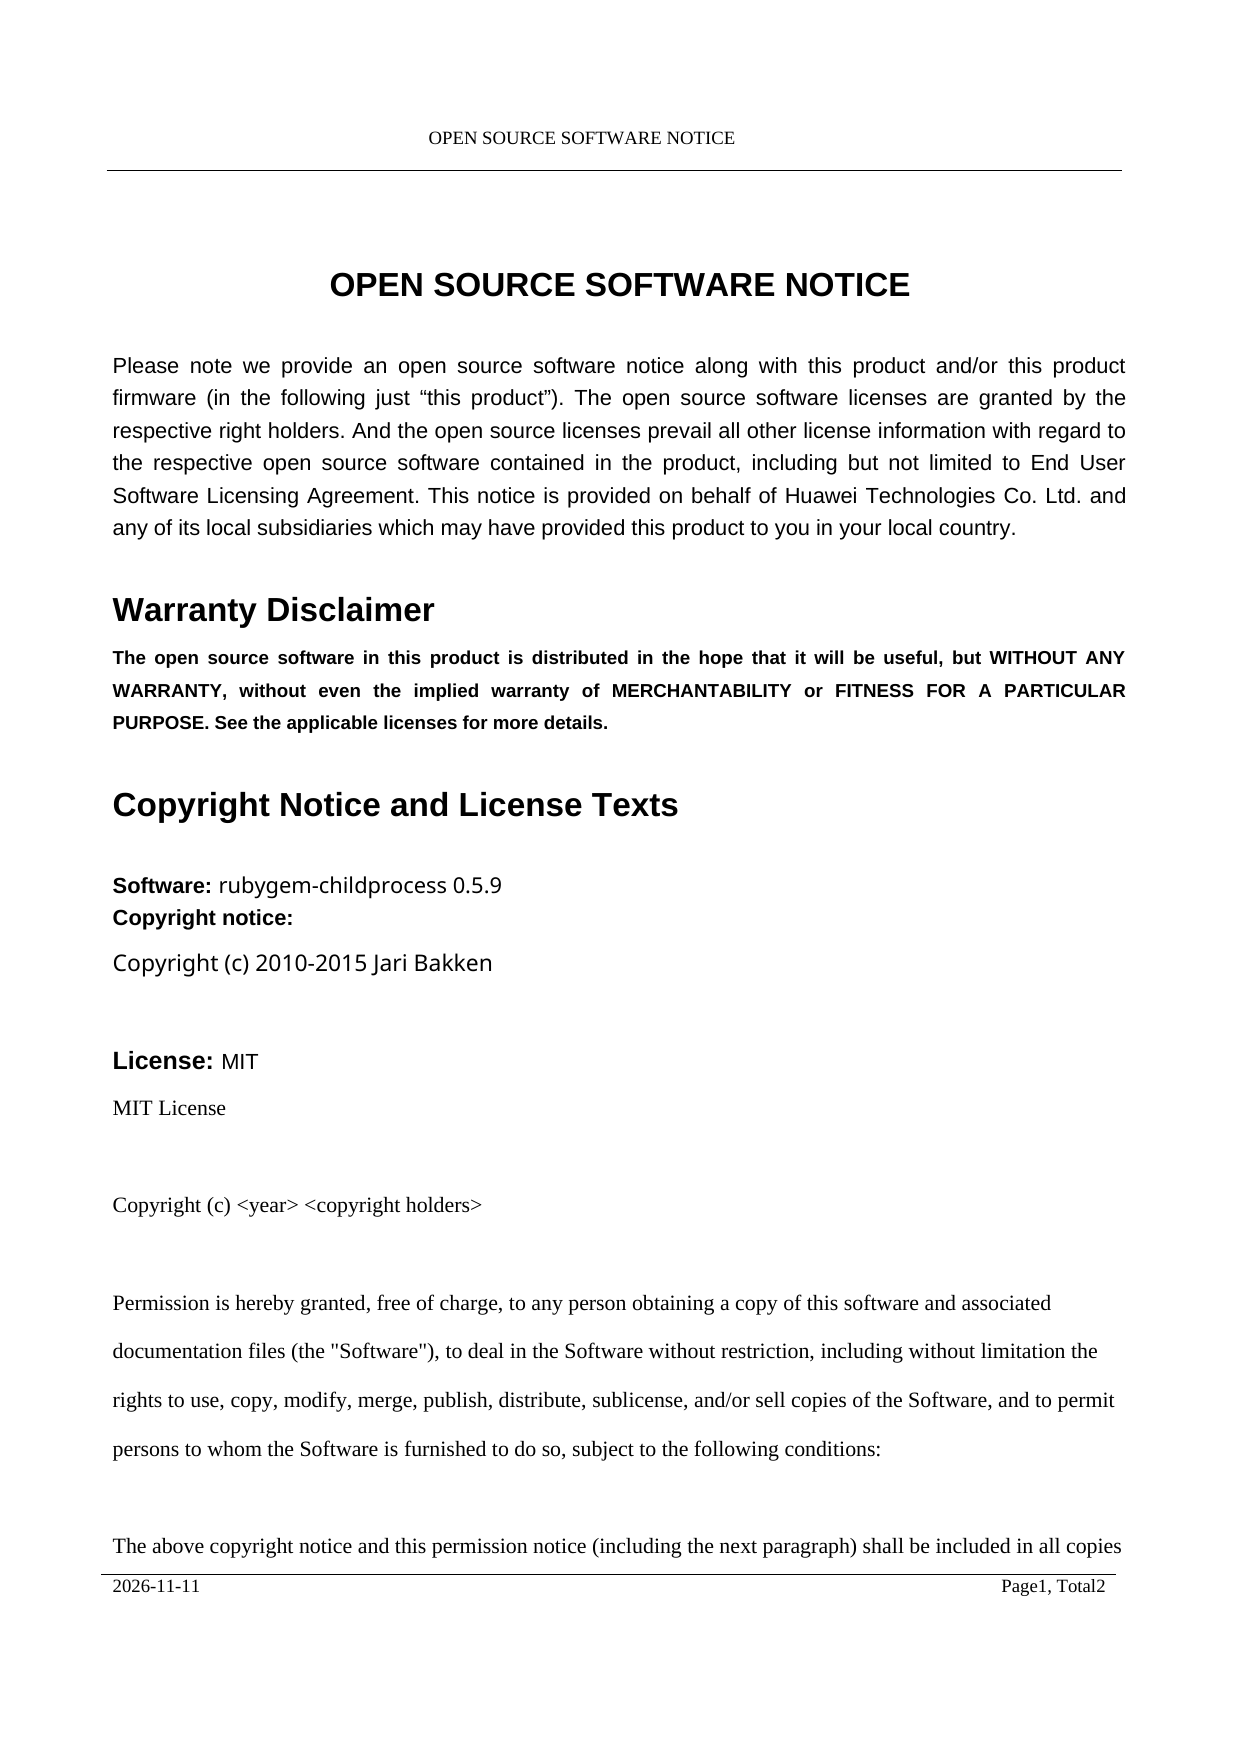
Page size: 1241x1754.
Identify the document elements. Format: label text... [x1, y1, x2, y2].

text License: MIT [112, 1044, 1128, 1077]
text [112, 1091, 1128, 1562]
text Copyright (c) 2010-2015 Jari Bakken [112, 947, 1128, 1028]
text OPEN SOURCE SOFTWARE NOTICE [112, 251, 1128, 316]
text Warranty Disclaimer [112, 576, 1128, 641]
text Copyright notice: [112, 901, 1128, 934]
text Software: rubygem-childprocess 0.5.9 [112, 869, 1128, 901]
text Copyright Notice and License Texts [112, 771, 1128, 836]
text The open source software in this product is distributed in the hope that it will be useful, but WITHOUT ANY WARRANTY, without even the implied warranty of MERCHANTABILITY or FITNESS FOR A PARTICULAR PURPOSE. See the applicable licenses for more details. [112, 641, 1128, 739]
text Please note we provide an open source software notice along with this product and/or this product firmware (in the following just “this product”). The open source software licenses are granted by the respective right holders. And the open source licenses prevail all other license information with regard to the respective open source software contained in the product, including but not limited to End User Software Licensing Agreement. This notice is provided on behalf of Huawei Technologies Co. Ltd. and any of its local subsidiaries which may have provided this product to you in your local country. [112, 349, 1128, 544]
